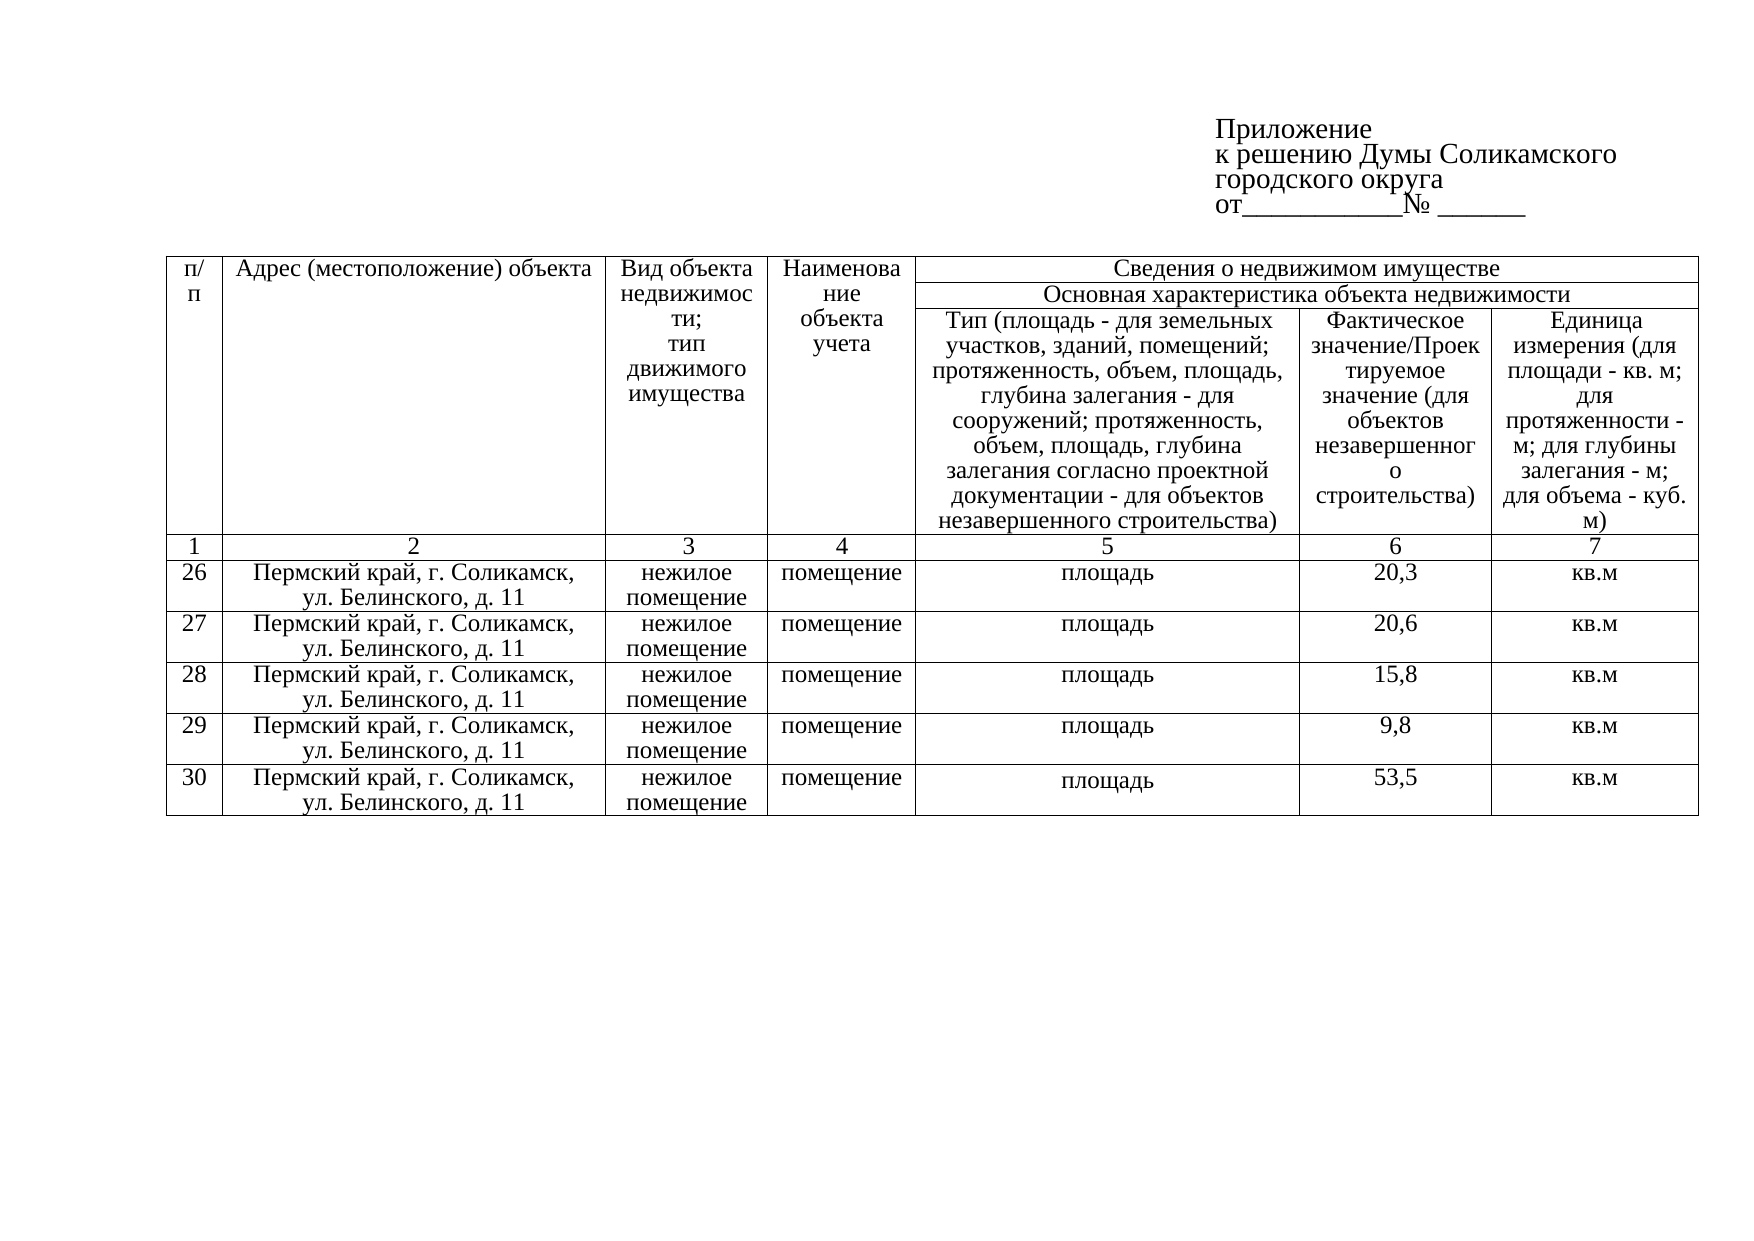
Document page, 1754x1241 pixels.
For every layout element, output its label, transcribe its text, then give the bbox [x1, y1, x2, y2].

table_cell помещение [768, 612, 915, 662]
table_cell нежилое помещение [606, 663, 767, 713]
table_cell кв.м [1492, 714, 1698, 764]
table_cell кв.м [1492, 561, 1698, 611]
table_cell Тип (площадь - для земельных участков, зданий, помещений; протяженность, объем, площадь, глубина залегания - для сооружений; протяженность, объем, площадь, глубина залегания согласно проектной документации - для объектов незавершенного строительства) [916, 309, 1299, 534]
table_cell нежилое помещение [606, 561, 767, 611]
text Приложение [777, 118, 1651, 143]
table_cell 1 [167, 535, 222, 560]
table_cell площадь [916, 561, 1299, 611]
table_cell площадь [916, 612, 1299, 662]
table_cell кв.м [1492, 612, 1698, 662]
table_header Наименование объекта учета [768, 257, 915, 534]
table_header п/п [167, 257, 222, 534]
table_cell 20,3 [1300, 561, 1491, 611]
table_cell 15,8 [1300, 663, 1491, 713]
table_cell помещение [768, 663, 915, 713]
table_header Вид объекта недвижимости; тип движимого имущества [606, 257, 767, 534]
table_cell Основная характеристика объекта недвижимости [916, 283, 1698, 308]
table_cell нежилое помещение [606, 612, 767, 662]
table_cell помещение [768, 561, 915, 611]
table_cell Фактическое значение/Проектируемое значение (для объектов незавершенного строительства) [1300, 309, 1491, 534]
table_cell 4 [768, 535, 915, 560]
table_cell кв.м [1492, 765, 1698, 815]
table_header Сведения о недвижимом имуществе [916, 257, 1698, 282]
table_cell Пермский край, г. Соликамск, ул. Белинского, д. 11 [223, 714, 605, 764]
text к решению Думы Соликамского [777, 143, 1651, 168]
table_cell 6 [1300, 535, 1491, 560]
table_cell площадь [916, 663, 1299, 713]
table_cell 3 [606, 535, 767, 560]
table_cell нежилое помещение [606, 765, 767, 815]
table_cell площадь [916, 714, 1299, 764]
table_cell 5 [916, 535, 1299, 560]
table_cell 30 [167, 765, 222, 815]
table_cell Пермский край, г. Соликамск, ул. Белинского, д. 11 [223, 612, 605, 662]
table_cell 27 [167, 612, 222, 662]
table_header Адрес (местоположение) объекта [223, 257, 605, 534]
table_cell помещение [768, 765, 915, 815]
table_cell Единица измерения (для площади - кв. м; для протяженности - м; для глубины залегания - м; для объема - куб. м) [1492, 309, 1698, 534]
text от___________№ ______ [777, 193, 1651, 218]
table_cell Пермский край, г. Соликамск, ул. Белинского, д. 11 [223, 765, 605, 815]
table_cell Пермский край, г. Соликамск, ул. Белинского, д. 11 [223, 561, 605, 611]
table_cell 7 [1492, 535, 1698, 560]
table_cell помещение [768, 714, 915, 764]
table_cell площадь [916, 765, 1299, 815]
table_cell 53,5 [1300, 765, 1491, 815]
table_cell 26 [167, 561, 222, 611]
table_cell 2 [223, 535, 605, 560]
table_cell 28 [167, 663, 222, 713]
table_cell нежилое помещение [606, 714, 767, 764]
table_cell 9,8 [1300, 714, 1491, 764]
table_cell Пермский край, г. Соликамск, ул. Белинского, д. 11 [223, 663, 605, 713]
table_cell кв.м [1492, 663, 1698, 713]
text городского округа [777, 168, 1651, 193]
table_cell 20,6 [1300, 612, 1491, 662]
table_cell 29 [167, 714, 222, 764]
